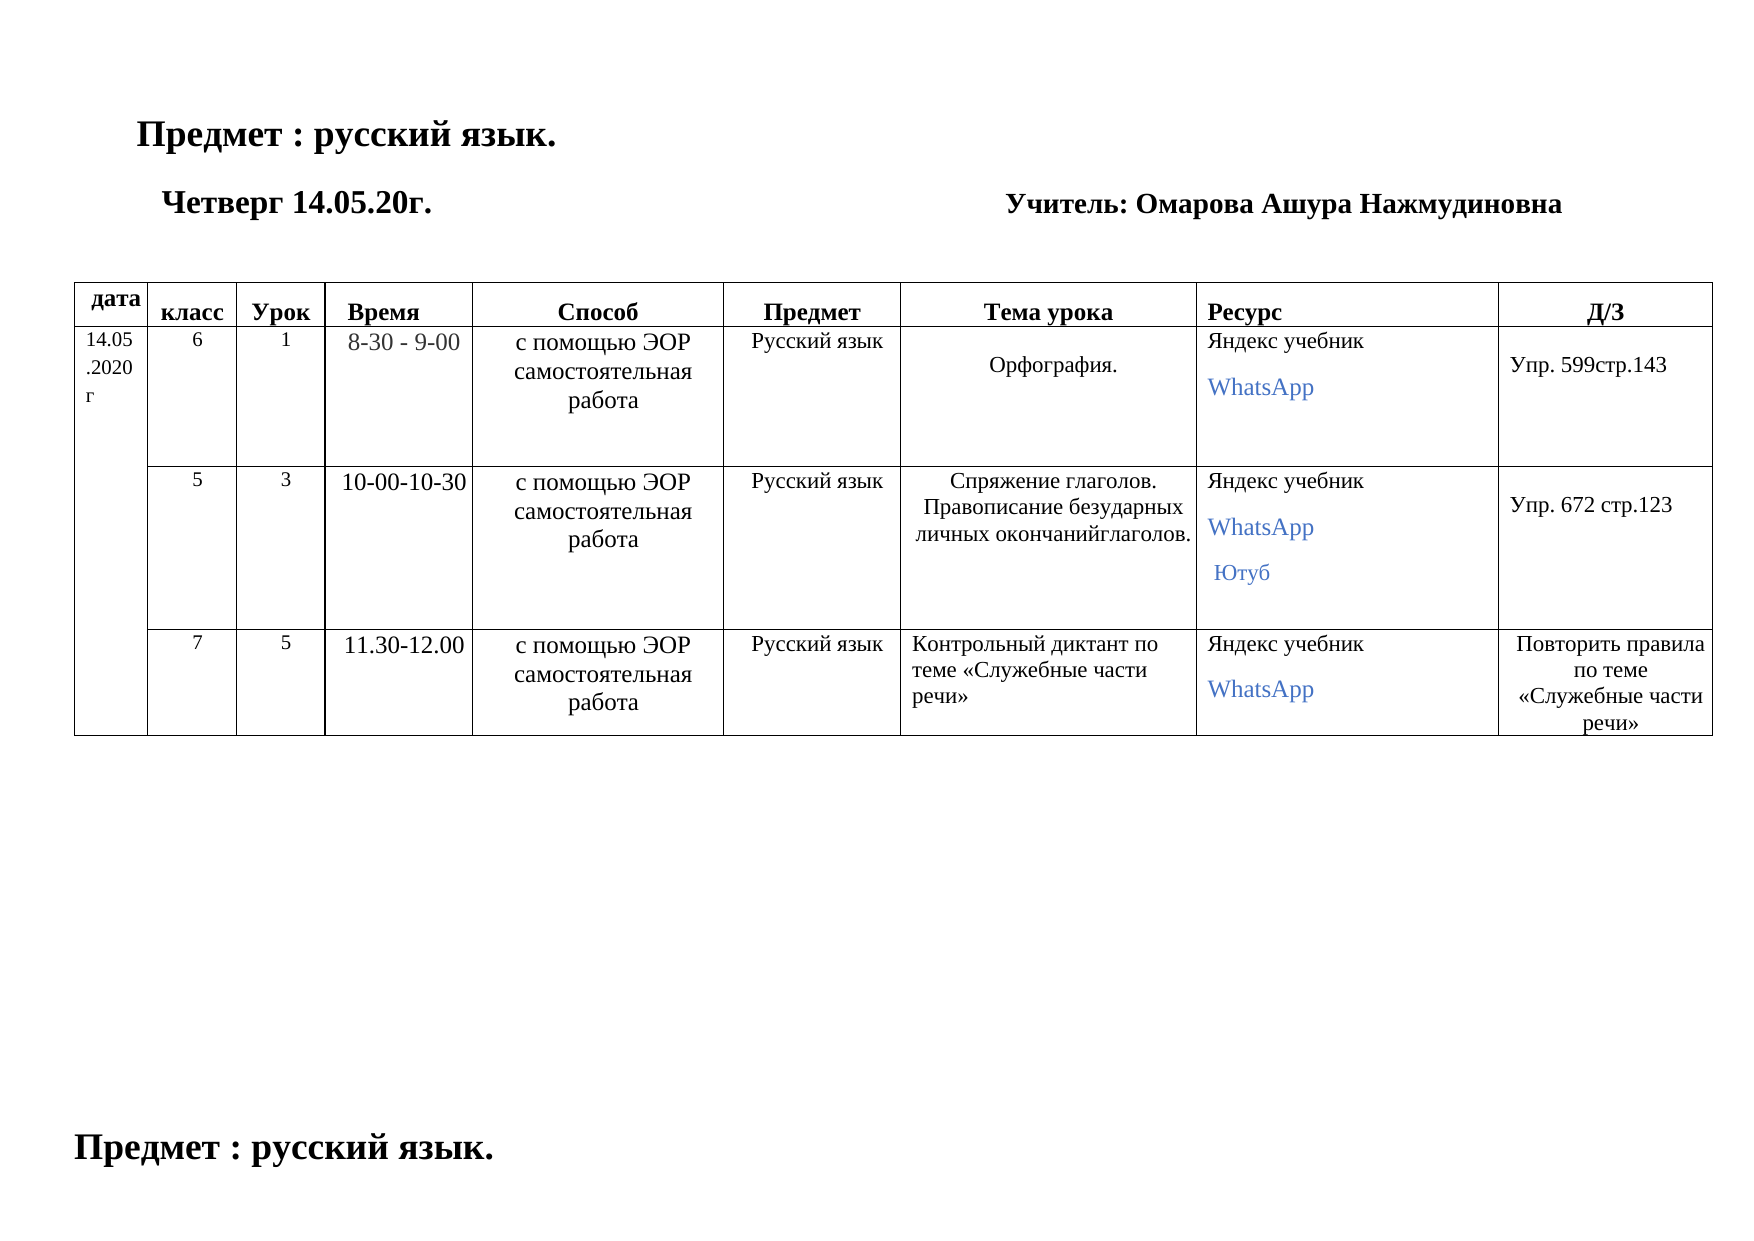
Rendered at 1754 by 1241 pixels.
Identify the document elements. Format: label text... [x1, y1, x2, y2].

table_header Предмет [724, 283, 900, 326]
table_cell с помощью ЭОР самостоятельная работа [473, 467, 723, 629]
table_cell 8-30 - 9-00 [326, 327, 472, 466]
table_cell Спряжение глаголов. Правописание безударных личных окончанийглаголов. [901, 467, 1196, 629]
table_cell с помощью ЭОР самостоятельная работа [473, 630, 723, 735]
table_header класс [148, 283, 236, 326]
table_header Способ [473, 283, 723, 326]
table_cell Русский язык [724, 630, 900, 735]
table_cell Упр. 672 стр.123 [1499, 467, 1712, 629]
table_cell Повторить правила по теме «Служебные части речи» [1499, 630, 1712, 735]
table_cell 1 [237, 327, 324, 466]
table_header Время [326, 283, 472, 326]
text Предмет : русский язык. [74, 1124, 1705, 1167]
table_cell Орфография. [901, 327, 1196, 466]
table_header Ресурс [1197, 283, 1498, 326]
table_cell 7 [148, 630, 236, 735]
table_cell с помощью ЭОР самостоятельная работа [473, 327, 723, 466]
table_header Д/З [1499, 283, 1712, 326]
table_cell 3 [237, 467, 324, 629]
table_cell Яндекс учебник WhatsApp Ютуб [1197, 467, 1498, 629]
table_cell 6 [148, 327, 236, 466]
text Предмет : русский язык. [74, 111, 1705, 154]
table_header Урок [237, 283, 324, 326]
table_cell Яндекс учебник WhatsApp [1197, 327, 1498, 466]
table_cell 14.05.2020г [75, 327, 147, 735]
text Четверг 14.05.20г. Учитель: Омарова Ашура Нажмудиновна [74, 182, 1705, 221]
table_cell Яндекс учебник WhatsApp [1197, 630, 1498, 735]
table_header Тема урока [901, 283, 1196, 326]
table_cell 11.30-12.00 [326, 630, 472, 735]
table_cell 5 [148, 467, 236, 629]
table_cell Русский язык [724, 327, 900, 466]
table_cell Русский язык [724, 467, 900, 629]
table_cell Контрольный диктант по теме «Служебные части речи» [901, 630, 1196, 735]
table_cell Упр. 599стр.143 [1499, 327, 1712, 466]
table_cell 10-00-10-30 [326, 467, 472, 629]
table_header дата [75, 283, 147, 326]
table_cell 5 [237, 630, 324, 735]
